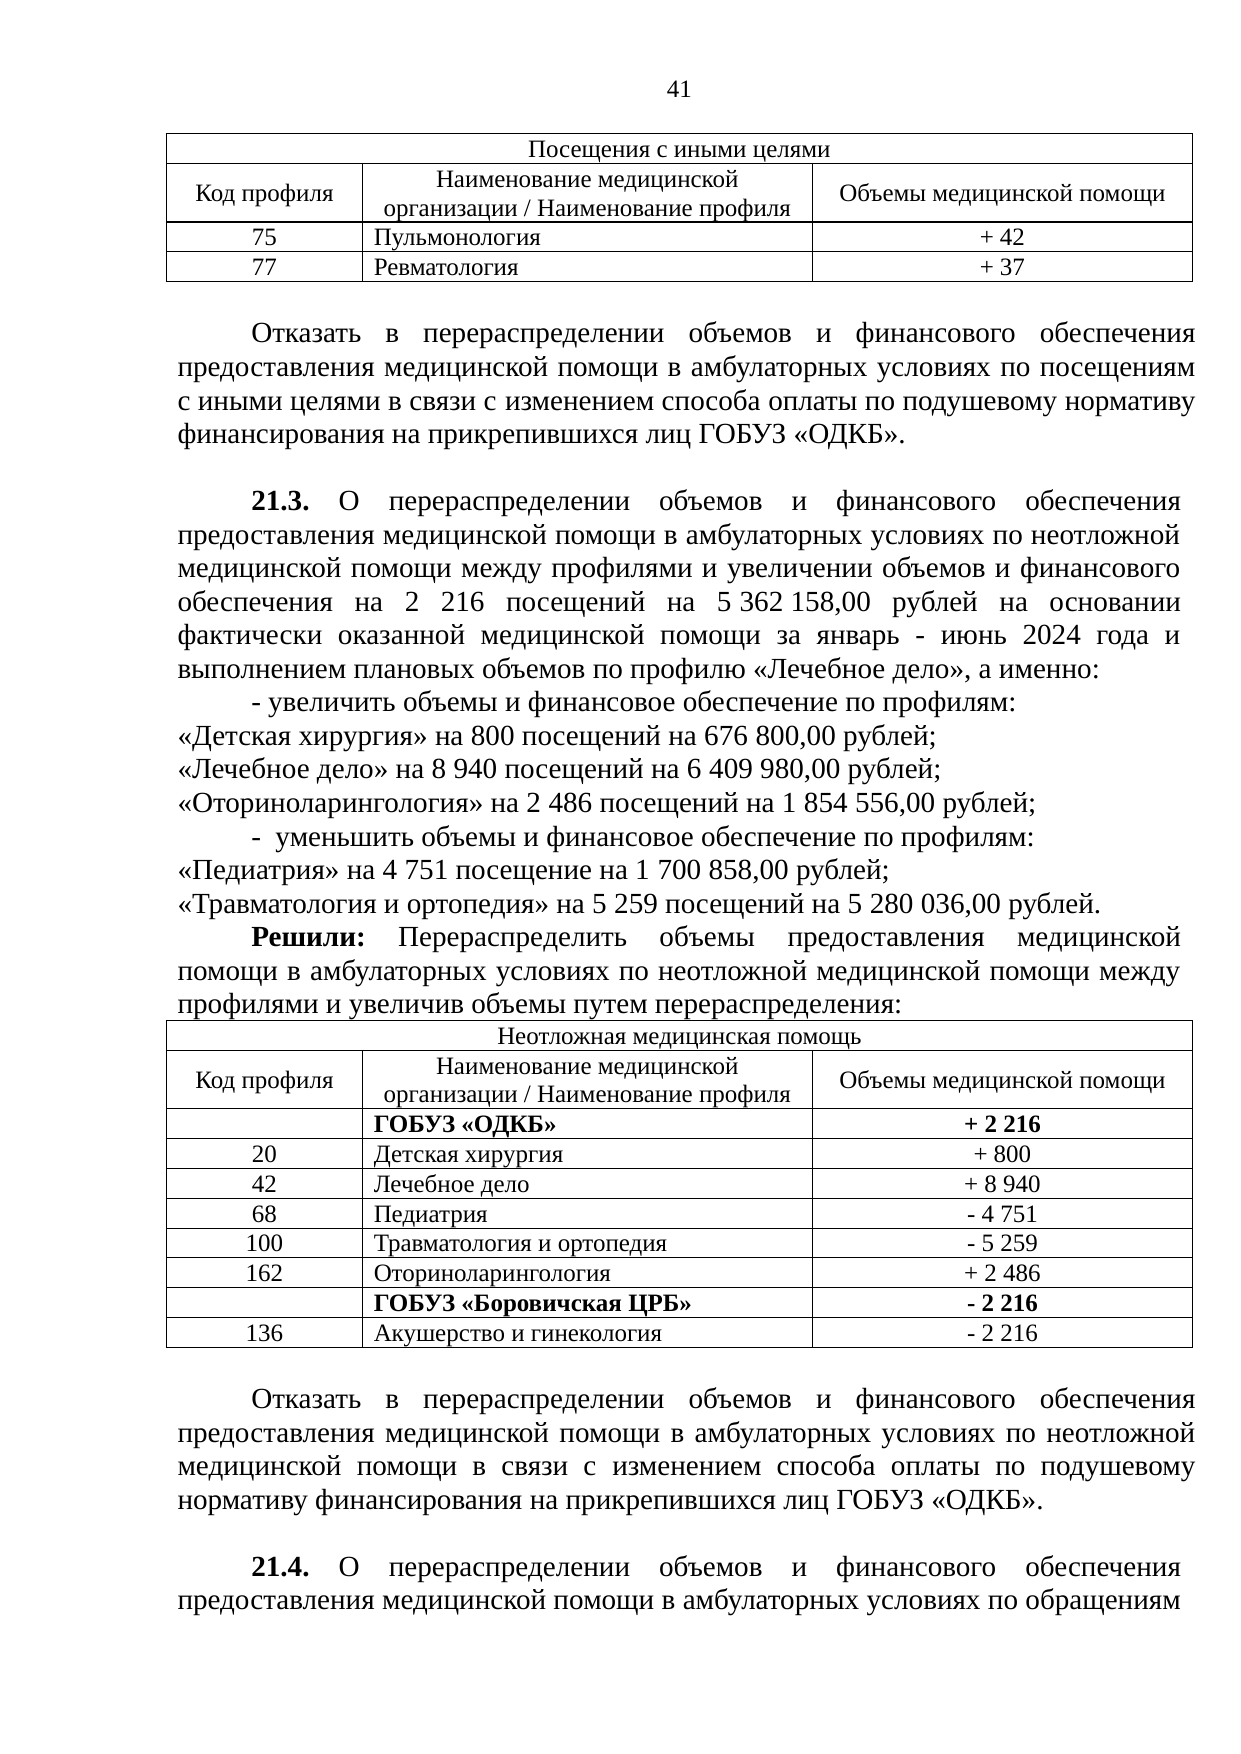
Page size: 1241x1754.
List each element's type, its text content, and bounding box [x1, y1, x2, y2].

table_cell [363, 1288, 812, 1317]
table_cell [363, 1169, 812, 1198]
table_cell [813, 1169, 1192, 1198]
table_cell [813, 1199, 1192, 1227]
text «Детская хирургия» на 800 посещений на 676 800,00 рублей; [177, 718, 1181, 752]
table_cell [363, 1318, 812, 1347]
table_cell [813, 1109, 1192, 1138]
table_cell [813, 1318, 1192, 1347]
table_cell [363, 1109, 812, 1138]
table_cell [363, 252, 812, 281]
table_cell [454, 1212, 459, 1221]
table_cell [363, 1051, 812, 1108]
text «Педиатрия» на 4 751 посещение на 1 700 858,00 рублей; [177, 852, 1181, 886]
text «Оториноларингология» на 2 486 посещений на 1 854 556,00 рублей; [177, 785, 1181, 819]
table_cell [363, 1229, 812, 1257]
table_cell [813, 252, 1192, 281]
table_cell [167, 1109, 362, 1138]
text - уменьшить объемы и финансовое обеспечение по профилям: [177, 819, 1181, 852]
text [177, 1549, 1181, 1616]
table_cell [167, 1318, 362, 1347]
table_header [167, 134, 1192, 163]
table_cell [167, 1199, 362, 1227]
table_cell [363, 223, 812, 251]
text Отказать в перераспределении объемов и финансового обеспечения предоставления медицинской помощи в амбулаторных условиях по неотложной медицинской помощи в связи с изменением способа оплаты по подушевому нормативу финансирования на прикрепившихся лиц ГОБУЗ «ОДКБ». [177, 1381, 1196, 1515]
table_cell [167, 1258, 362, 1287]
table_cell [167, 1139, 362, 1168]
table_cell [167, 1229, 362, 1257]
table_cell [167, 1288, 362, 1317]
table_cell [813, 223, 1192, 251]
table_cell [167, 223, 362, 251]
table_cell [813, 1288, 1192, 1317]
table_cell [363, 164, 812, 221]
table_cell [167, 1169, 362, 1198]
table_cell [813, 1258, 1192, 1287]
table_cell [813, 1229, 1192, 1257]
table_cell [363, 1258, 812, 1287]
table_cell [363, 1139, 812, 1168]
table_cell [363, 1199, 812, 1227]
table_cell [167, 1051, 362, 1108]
text Отказать в перераспределении объемов и финансового обеспечения предоставления медицинской помощи в амбулаторных условиях по посещениям с иными целями в связи с изменением способа оплаты по подушевому нормативу финансирования на прикрепившихся лиц ГОБУЗ «ОДКБ». [177, 316, 1196, 450]
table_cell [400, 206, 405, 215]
text «Травматология и ортопедия» на 5 259 посещений на 5 280 036,00 рублей. [177, 886, 1181, 919]
text 21.3. О перераспределении объемов и финансового обеспечения предоставления медицинской помощи в амбулаторных условиях по неотложной медицинской помощи между профилями и увеличении объемов и финансового обеспечения на 2 216 посещений на 5 362 158,00 рублей на основании фактически оказанной медицинской помощи за январь - июнь 2024 года и выполнением плановых объемов по профилю «Лечебное дело», а именно: [177, 483, 1181, 684]
text - увеличить объемы и финансовое обеспечение по профилям: [177, 684, 1181, 718]
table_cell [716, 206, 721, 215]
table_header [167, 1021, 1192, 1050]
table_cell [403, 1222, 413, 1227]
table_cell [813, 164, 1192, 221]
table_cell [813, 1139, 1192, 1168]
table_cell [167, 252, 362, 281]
text «Лечебное дело» на 8 940 посещений на 6 409 980,00 рублей; [177, 752, 1181, 785]
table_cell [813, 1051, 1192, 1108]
text Решили: Перераспределить объемы предоставления медицинской помощи в амбулаторных условиях по неотложной медицинской помощи между профилями и увеличив объемы путем перераспределения: [177, 919, 1181, 1020]
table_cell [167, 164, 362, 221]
